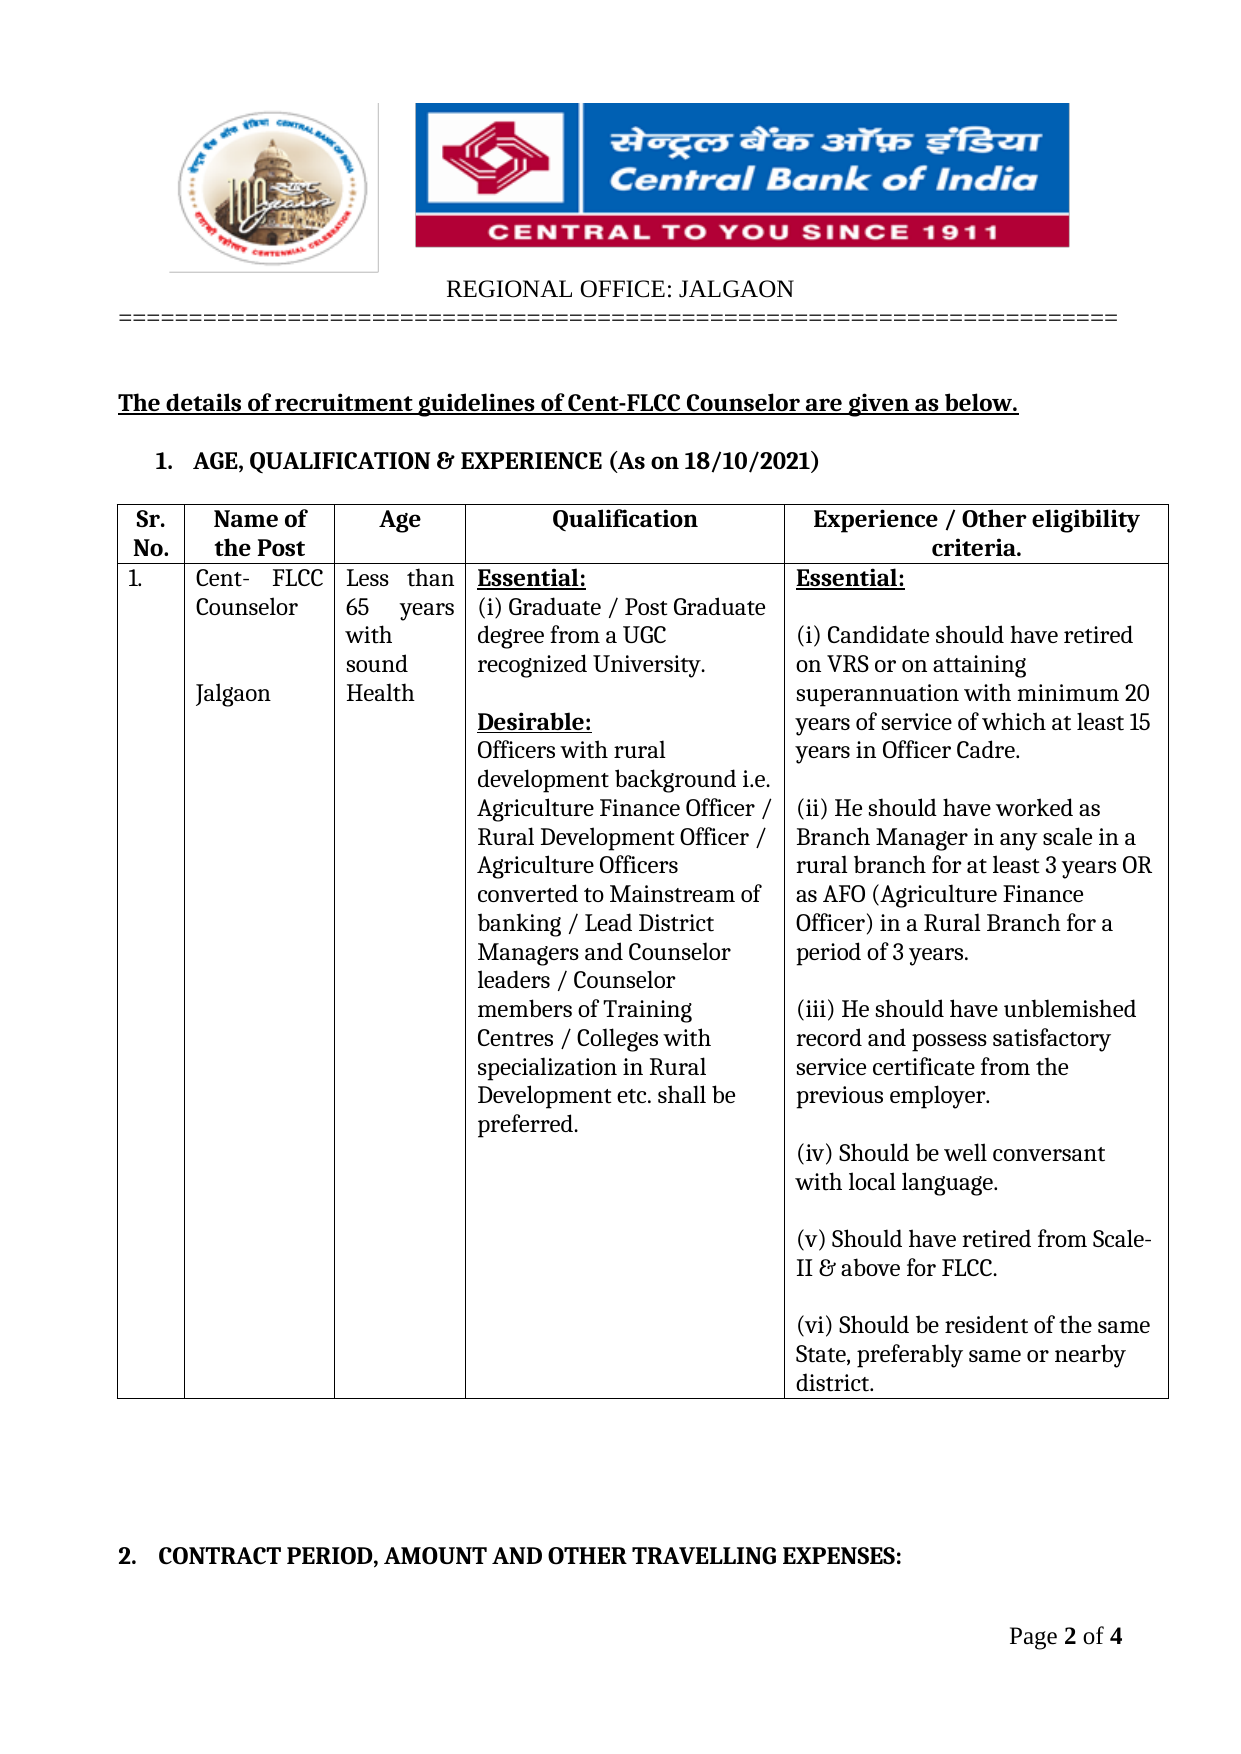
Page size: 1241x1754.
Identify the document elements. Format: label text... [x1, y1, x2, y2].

table_header Age [335, 505, 465, 563]
text The details of recruitment guidelines of Cent-FLCC Counselor are given as below. [118, 389, 1122, 418]
table_cell Less than 65 years with sound Health [335, 564, 465, 1397]
table_cell 1. [118, 564, 184, 1397]
table_cell Cent- FLCC Counselor Jalgaon [185, 564, 334, 1397]
list AGE, QUALIFICATION & EXPERIENCE (As on 18/10/2021) [156, 447, 1122, 475]
table_cell Essential: (i) Candidate should have retired on VRS or on attaining superannuation with minimum 20 years of service of which at least 15 years in Officer Cadre. (ii) He should have worked as Branch Manager in any scale in a rural branch for at least 3 years OR as AFO (Agriculture Finance Officer) in a Rural Branch for a period of 3 years. (iii) He should have unblemished record and possess satisfactory service certificate from the previous employer. (iv) Should be well conversant with local language. (v) Should have retired from Scale-II & above for FLCC. (vi) Should be resident of the same State, preferably same or nearby district. [785, 564, 1168, 1397]
picture [169, 103, 1071, 274]
table_header Experience / Other eligibility criteria. [785, 505, 1168, 563]
table_header Name of the Post [185, 505, 334, 563]
table_header Qualification [466, 505, 784, 563]
table_header Sr. No. [118, 505, 184, 563]
text 2. CONTRACT PERIOD, AMOUNT AND OTHER TRAVELLING EXPENSES: [118, 1542, 1122, 1571]
table_cell Essential: (i) Graduate / Post Graduate degree from a UGC recognized University. Desirable: Officers with rural development background i.e. Agriculture Finance Officer / Rural Development Officer / Agriculture Officers converted to Mainstream of banking / Lead District Managers and Counselor leaders / Counselor members of Training Centres / Colleges with specialization in Rural Development etc. shall be preferred. [466, 564, 784, 1397]
